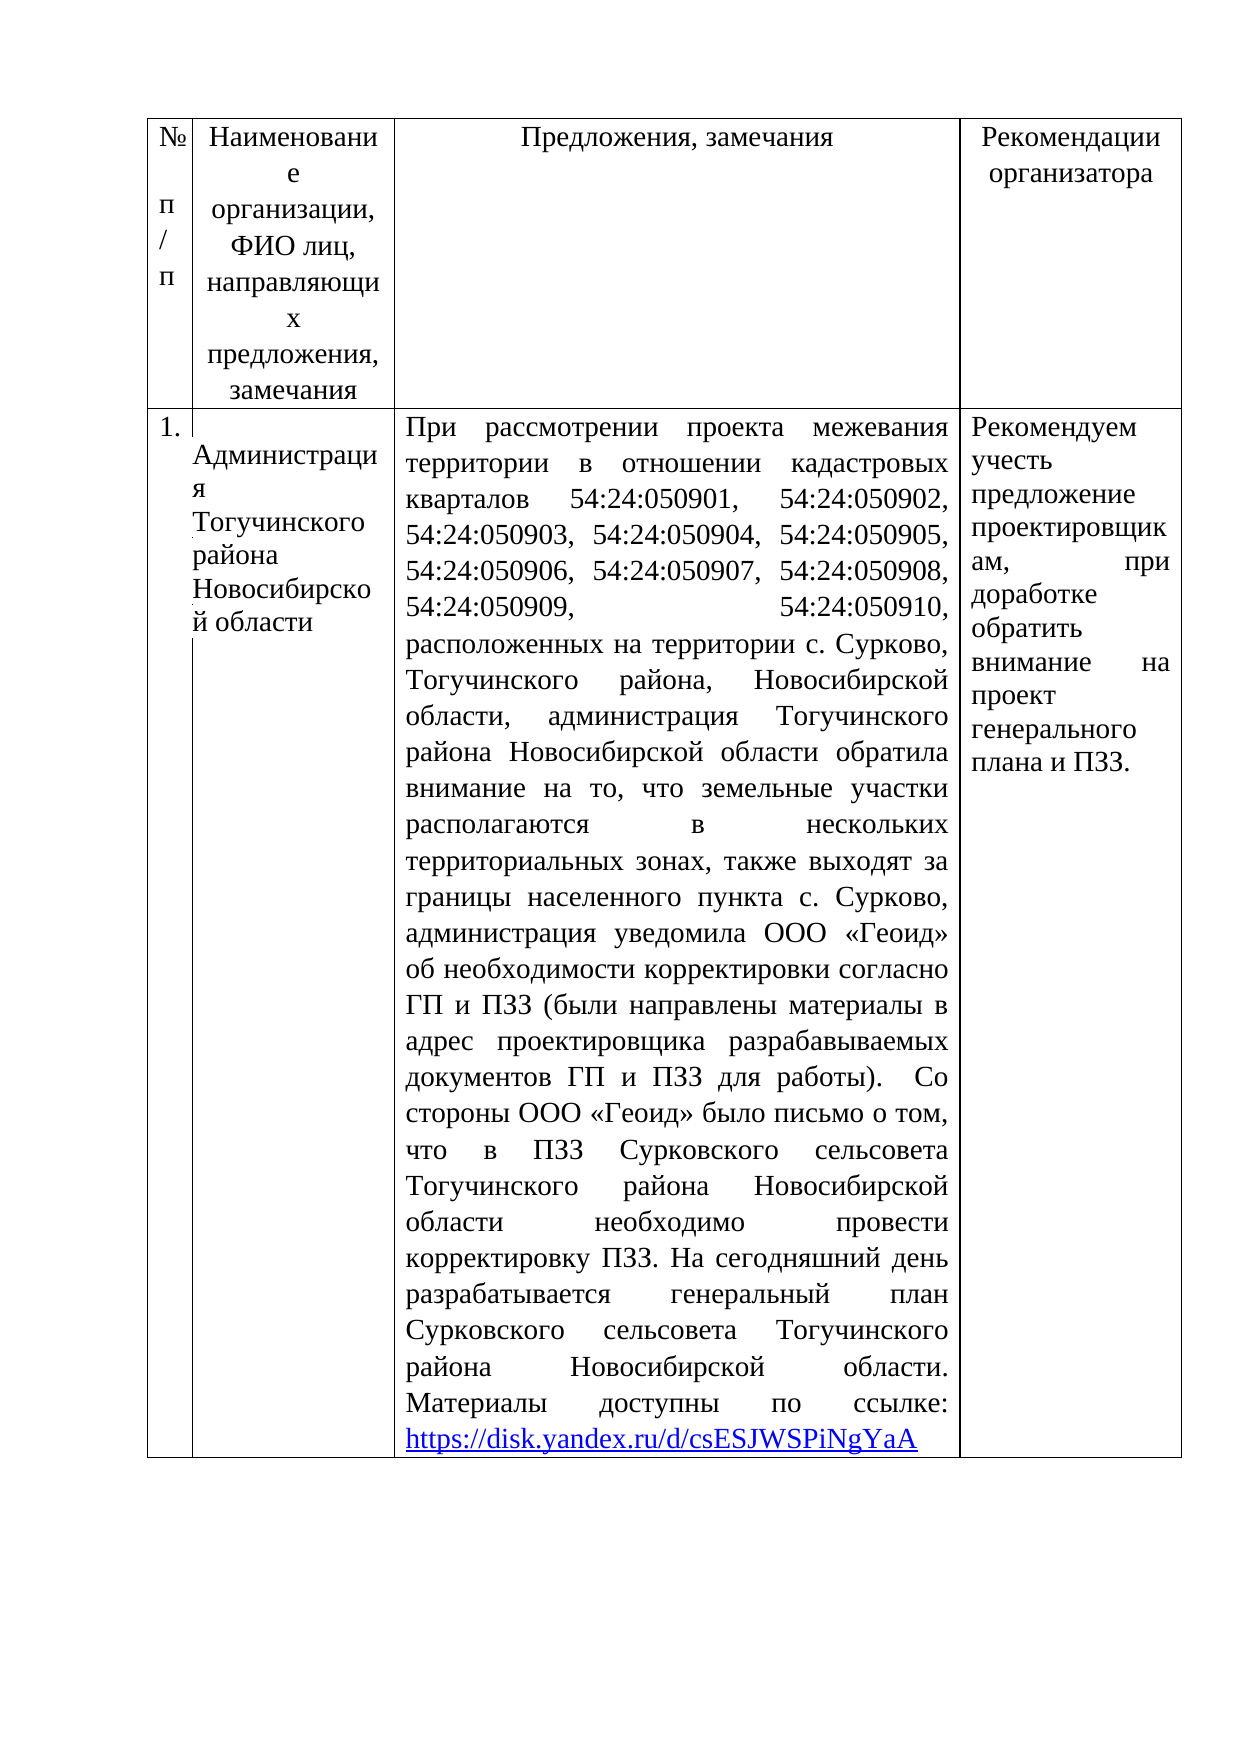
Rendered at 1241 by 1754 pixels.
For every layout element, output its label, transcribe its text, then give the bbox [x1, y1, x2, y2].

table_header Наименование организации, ФИО лиц, направляющих предложения, замечания [193, 119, 394, 408]
table_cell 1. [148, 409, 192, 1457]
table_header Предложения, замечания [395, 119, 959, 408]
table_header № п/п [148, 119, 192, 408]
table_cell Рекомендуем учесть предложение проектировщикам, при доработке обратить внимание на проект генерального плана и ПЗЗ. [961, 409, 1181, 1457]
table_header Рекомендации организатора [961, 119, 1181, 408]
table_cell При рассмотрении проекта межевания территории в отношении кадастровых кварталов 54:24:050901, 54:24:050902, 54:24:050903, 54:24:050904, 54:24:050905, 54:24:050906, 54:24:050907, 54:24:050908, 54:24:050909, 54:24:050910, расположенных на территории с. Сурково, Тогучинского района, Новосибирской области, администрация Тогучинского района Новосибирской области обратила внимание на то, что земельные участки располагаются в нескольких территориальных зонах, также выходят за границы населенного пункта с. Сурково, администрация уведомила ООО «Геоид» об необходимости корректировки согласно ГП и ПЗЗ (были направлены материалы в адрес проектировщика разрабавываемых документов ГП и ПЗЗ для работы). Со стороны ООО «Геоид» было письмо о том, что в ПЗЗ Сурковского сельсовета Тогучинского района Новосибирской области необходимо провести корректировку ПЗЗ. На сегодняшний день разрабатывается генеральный план Сурковского сельсовета Тогучинского района Новосибирской области. Материалы доступны по ссылке: https://disk.yandex.ru/d/csESJWSPiNgYaA [395, 409, 959, 1457]
table_cell Администрация Тогучинского района Новосибирской области [193, 409, 394, 1457]
